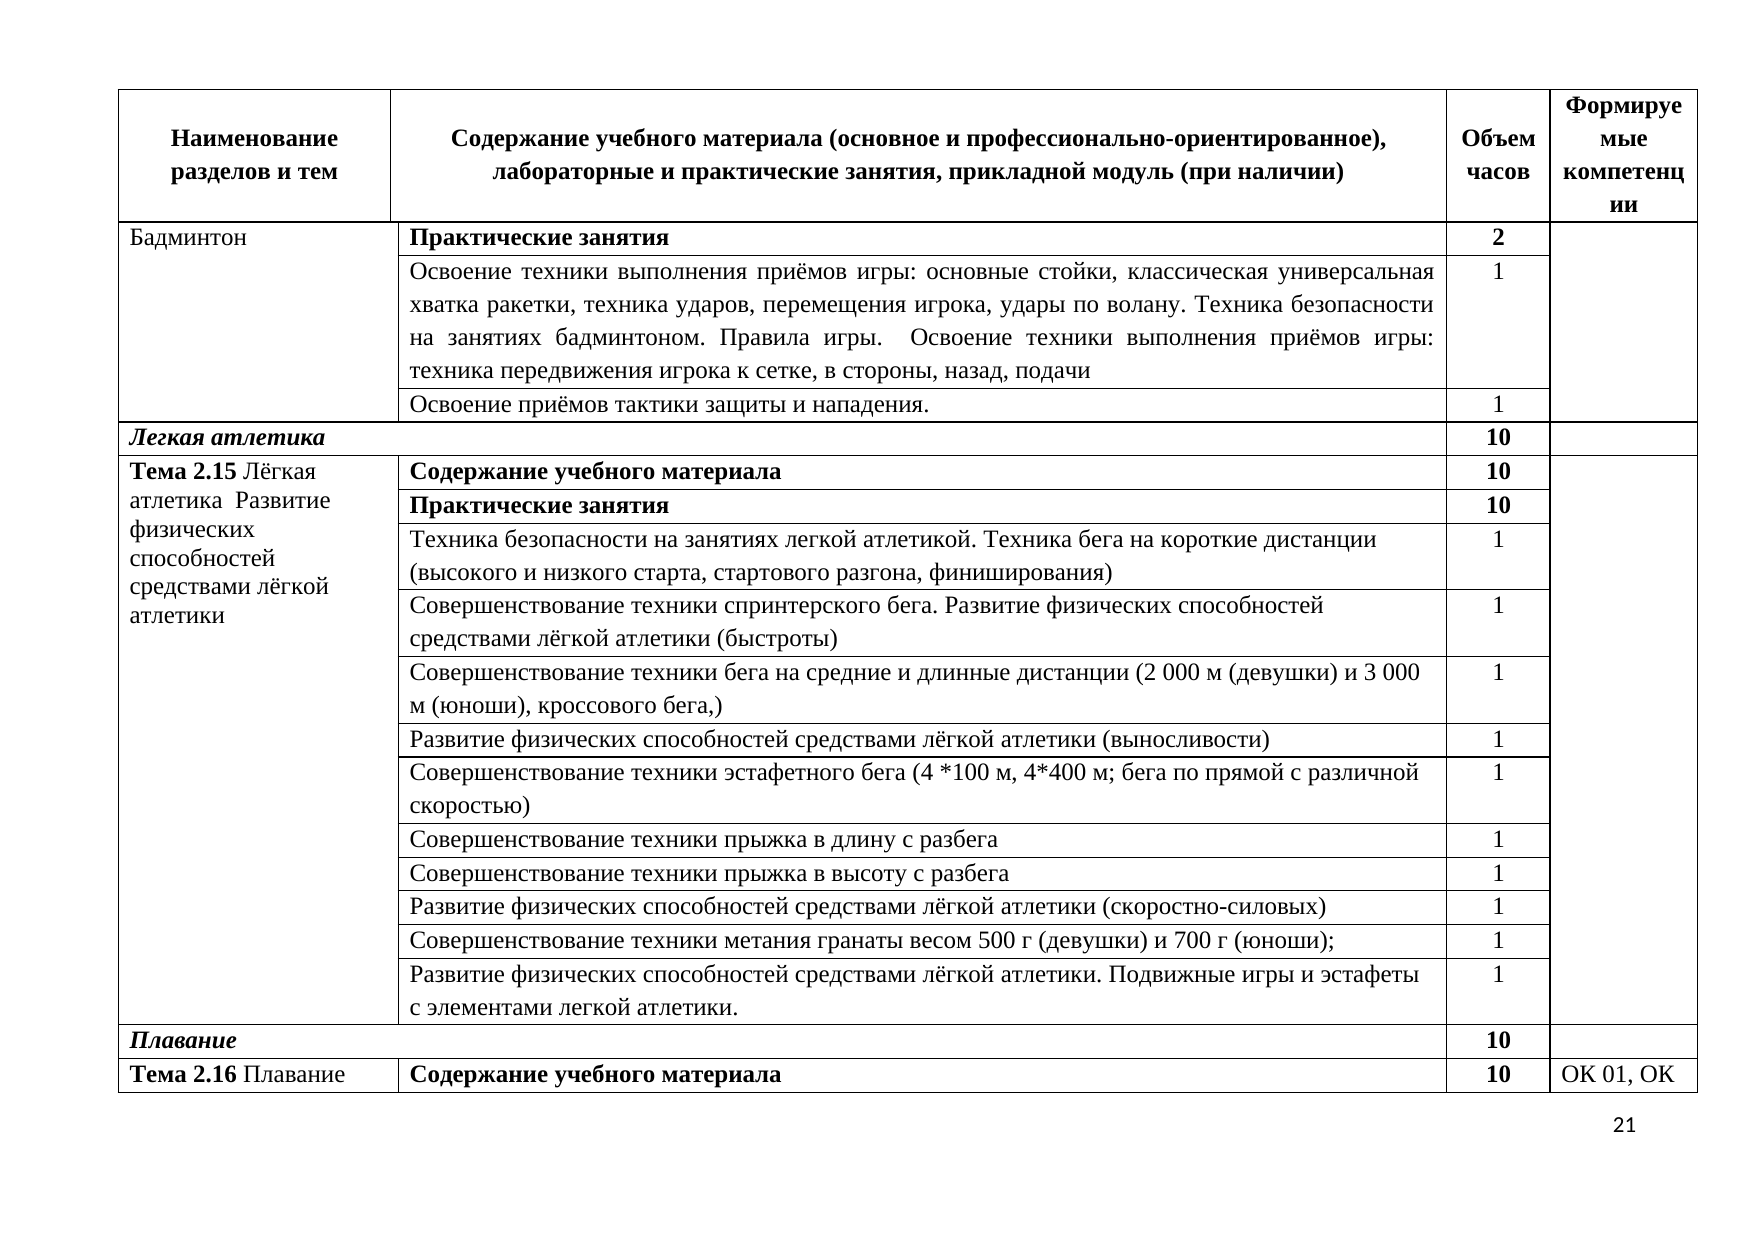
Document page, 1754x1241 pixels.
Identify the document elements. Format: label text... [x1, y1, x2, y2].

table_cell Совершенствование техники спринтерского бега. Развитие физических способностей средствами лёгкой атлетики (быстроты) [399, 590, 1446, 656]
table_cell 1 [1447, 256, 1549, 388]
table_cell Освоение техники выполнения приёмов игры: основные стойки, классическая универсальная хватка ракетки, техника ударов, перемещения игрока, удары по волану. Техника безопасности на занятиях бадминтоном. Правила игры. Освоение техники выполнения приёмов игры: техника передвижения игрока к сетке, в стороны, назад, подачи [399, 256, 1446, 388]
table_cell Содержание учебного материала [399, 456, 1446, 489]
table_header Содержание учебного материала (основное и профессионально-ориентированное), лабораторные и практические занятия, прикладной модуль (при наличии) [391, 90, 1446, 221]
table_cell 1 [1447, 925, 1549, 958]
table_cell 1 [1447, 824, 1549, 857]
table_cell [1551, 223, 1697, 421]
table_cell Практические занятия [399, 223, 1446, 255]
table_cell [1551, 423, 1697, 455]
table_cell Совершенствование техники бега на средние и длинные дистанции (2 000 м (девушки) и 3 000 м (юноши), кроссового бега,) [399, 657, 1446, 723]
table_cell Совершенствование техники прыжка в высоту с разбега [399, 858, 1446, 890]
table_header Объем часов [1447, 90, 1549, 221]
table_cell [1551, 456, 1697, 1024]
table_cell 1 [1447, 724, 1549, 756]
table_cell Совершенствование техники прыжка в длину с разбега [399, 824, 1446, 857]
table_cell Развитие физических способностей средствами лёгкой атлетики (выносливости) [399, 724, 1446, 756]
table_cell 10 [1447, 423, 1549, 455]
table_cell 10 [1447, 1059, 1549, 1092]
table_cell Тема 2.16 Плавание [119, 1059, 398, 1092]
table_cell 1 [1447, 389, 1549, 421]
table_cell Тема 2.14. Бадминтон [119, 223, 398, 421]
table_cell 1 [1447, 858, 1549, 890]
table_cell Практические занятия [399, 490, 1446, 523]
table_cell 1 [1447, 524, 1549, 589]
table_cell 1 [1447, 959, 1549, 1024]
table_header Формируемые компетенции [1551, 90, 1697, 221]
table_cell Развитие физических способностей средствами лёгкой атлетики (скоростно-силовых) [399, 891, 1446, 924]
table_cell 2 [1447, 223, 1549, 255]
table_cell [1551, 1025, 1697, 1058]
table_cell Тема 2.15 Лёгкая атлетика Развитие физических способностей средствами лёгкой атлетики [119, 456, 398, 1024]
table_cell 1 [1447, 758, 1549, 823]
table_cell ОК 01, ОК 04, ОК 08 [1551, 1059, 1697, 1092]
table_cell 1 [1447, 590, 1549, 656]
table_cell Плавание [119, 1025, 1446, 1058]
table_cell 1 [1447, 657, 1549, 723]
table_cell 10 [1447, 456, 1549, 489]
table_cell Освоение приёмов тактики защиты и нападения. [399, 389, 1446, 421]
table_header Наименование разделов и тем [119, 90, 390, 221]
table_cell Содержание учебного материала [399, 1059, 1446, 1092]
table_cell Совершенствование техники метания гранаты весом 500 г (девушки) и 700 г (юноши); [399, 925, 1446, 958]
table_cell 1 [1447, 891, 1549, 924]
table_cell Легкая атлетика [119, 423, 1446, 455]
table_cell Техника безопасности на занятиях легкой атлетикой. Техника бега на короткие дистанции (высокого и низкого старта, стартового разгона, финиширования) [399, 524, 1446, 589]
table_cell Развитие физических способностей средствами лёгкой атлетики. Подвижные игры и эстафеты с элементами легкой атлетики. [399, 959, 1446, 1024]
table_cell 10 [1447, 490, 1549, 523]
table_cell 10 [1447, 1025, 1549, 1058]
table_cell Совершенствование техники эстафетного бега (4 *100 м, 4*400 м; бега по прямой с различной скоростью) [399, 758, 1446, 823]
